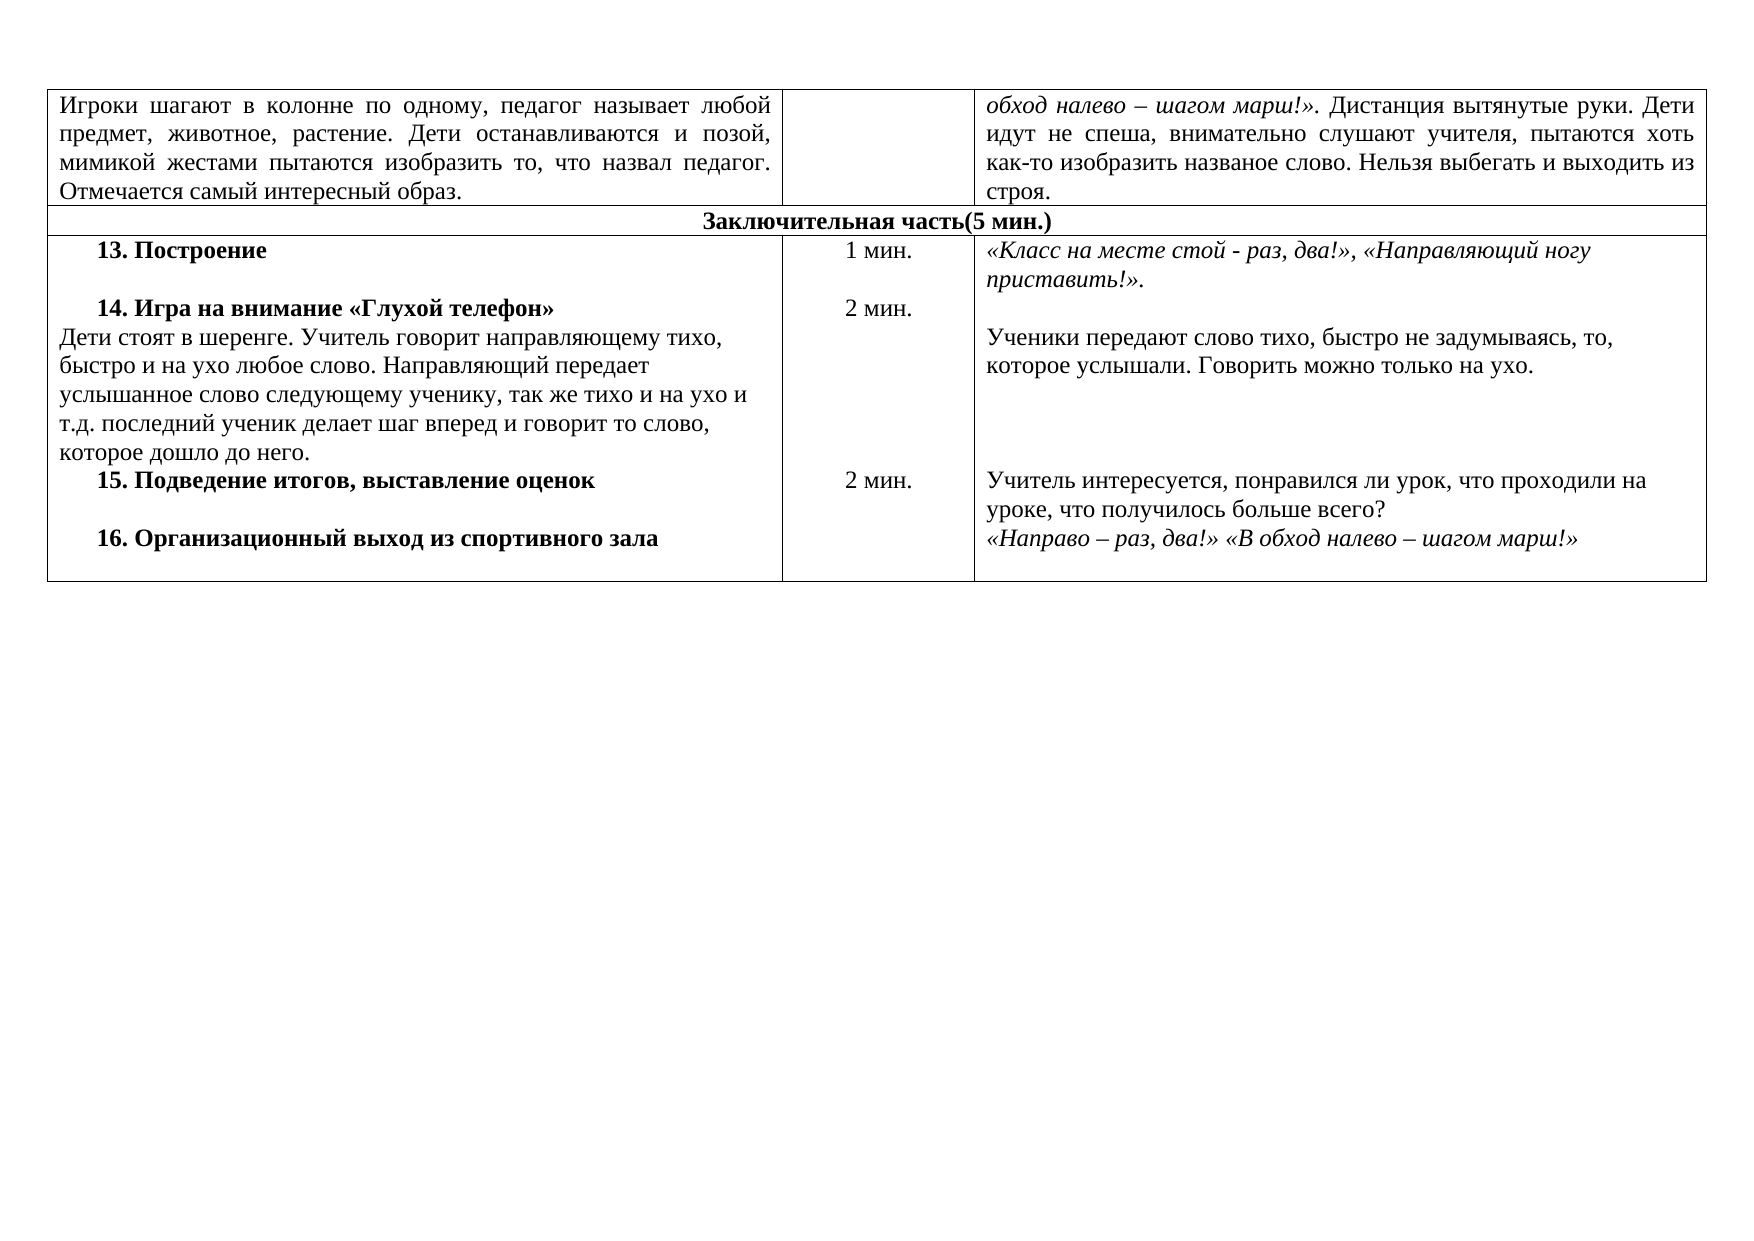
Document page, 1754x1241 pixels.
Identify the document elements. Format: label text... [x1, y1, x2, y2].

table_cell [783, 90, 974, 205]
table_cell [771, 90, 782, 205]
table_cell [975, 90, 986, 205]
table_cell «Класс на месте стой - раз, два!», «Направляющий ногу приставить!». Ученики передают слово тихо, быстро не задумываясь, то, которое услышали. Говорить можно только на ухо. Учитель интересуется, понравился ли урок, что проходили на уроке, что получилось больше всего? «Направо – раз, два!» «В обход налево – шагом марш!» [975, 236, 1706, 581]
table_cell Заключительная часть(5 мин.) [48, 206, 1706, 234]
table_cell Построение Игра на внимание «Глухой телефон» Дети стоят в шеренге. Учитель говорит направляющему тихо, быстро и на ухо любое слово. Направляющий передает услышанное слово следующему ученику, так же тихо и на ухо и т.д. последний ученик делает шаг вперед и говорит то слово, которое дошло до него. Подведение итогов, выставление оценок Организационный выход из спортивного зала [48, 236, 782, 581]
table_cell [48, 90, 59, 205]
table_cell 1 мин. 2 мин. 2 мин. [783, 236, 974, 581]
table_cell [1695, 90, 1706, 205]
